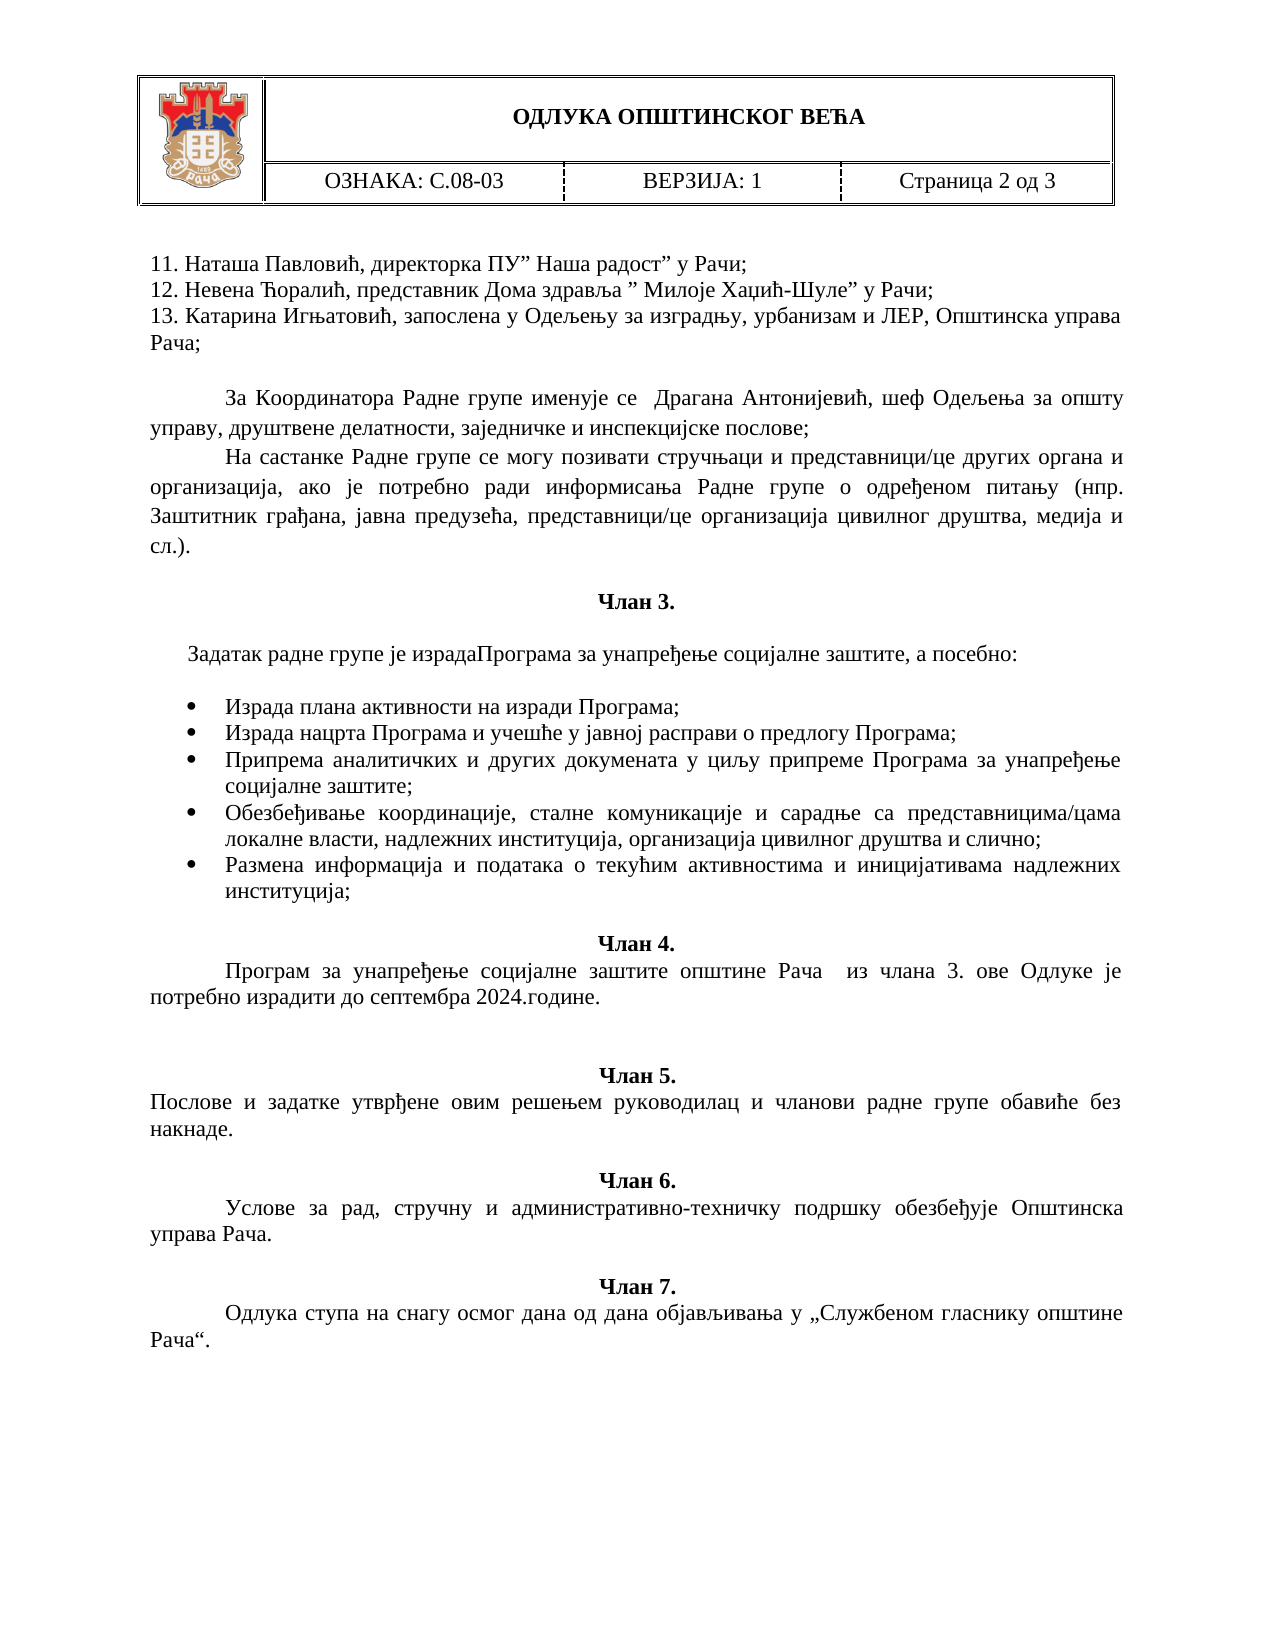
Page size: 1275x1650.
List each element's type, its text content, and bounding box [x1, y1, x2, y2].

text Члан 6. [150, 1167, 1125, 1194]
text 12. Невена Ћоралић, представник Дома здравља ” Милоје Хаџић-Шуле” у Рачи; [150, 276, 1123, 302]
list Израда нацрта Програма и учешће у јавној расправи о предлогу Програма; [187, 719, 1123, 746]
picture [150, 82, 256, 188]
text Послове и задатке утврђене овим решењем руководилац и чланови радне групе обавиће без накнаде. [150, 1088, 1123, 1141]
text На састанке Радне групе се могу позивати стручњаци и представници/це других органа и организација, ако је потребно ради информисања Радне групе о одређеном питању (нпр. Заштитник грађана, јавна предузећа, представници/це организација цивилног друштва, медија и сл.). [150, 443, 1125, 558]
list Размена информација и података о текућим активностима и иницијативама надлежних институција; [187, 851, 1123, 904]
text Услове за рад, стручну и административно-техничку подршку обезбеђује Општинска управа Рача. [150, 1194, 1125, 1247]
text Члан 7. [150, 1273, 1125, 1299]
text 13. Катарина Игњатовић, запослена у Одељењу за изградњу, урбанизам и ЛЕР, Општинска управа Рача; [150, 302, 1123, 355]
list Припрема аналитичких и других докумената у циљу припреме Програма за унапређење социјалне заштите; [187, 746, 1123, 798]
text Члан 5. [150, 1062, 1125, 1088]
text За Координатора Радне групе именује се Драгана Антонијевић, шеф Одељења за општу управу, друштвене делатности, заједничке и инспекцијске послове; [150, 384, 1125, 440]
text 11. Наташа Павловић, директорка ПУ” Наша радост” у Рачи; [150, 249, 1123, 276]
text Члан 3. [150, 588, 1123, 614]
list Израда плана активности на изради Програма; [187, 693, 1123, 719]
list Обезбеђивање координације, сталне комуникације и сарадње са представницима/цама локалне власти, надлежних институција, организација цивилног друштва и слично; [187, 798, 1123, 851]
text Задатак радне групе је израдаПрограма за унапређење социјалне заштите, а посебно: [150, 640, 1123, 667]
text Програм за унапређење социјалне заштите општине Рача из члана 3. ове Одлуке је потребно израдити до септембра 2024.године. [150, 957, 1123, 1009]
text Одлука ступа на снагу осмог дана од дана објављивања у „Службеном гласнику општине Рача“. [150, 1299, 1125, 1352]
text Члан 4. [150, 930, 1123, 957]
